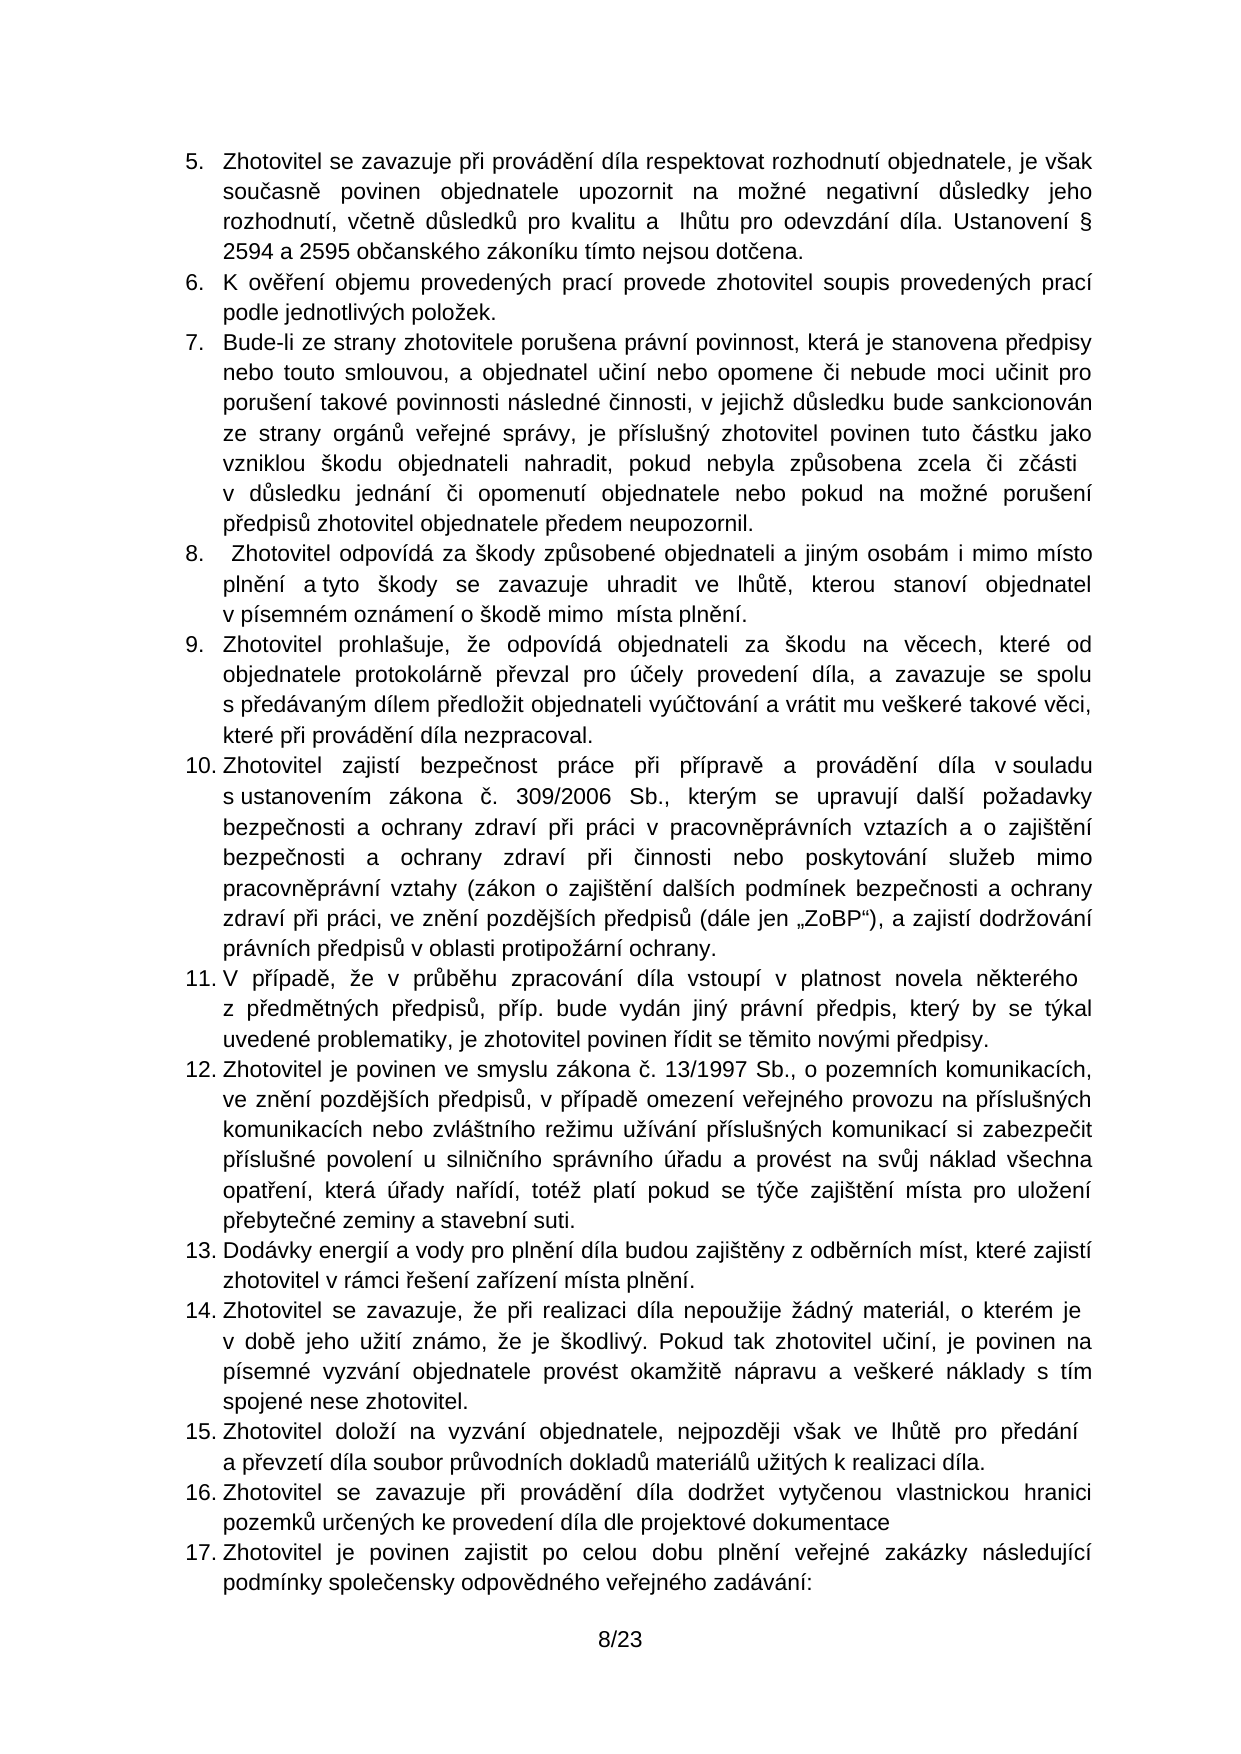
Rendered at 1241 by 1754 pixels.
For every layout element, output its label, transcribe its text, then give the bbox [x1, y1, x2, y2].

list Zhotovitel je povinen zajistit po celou dobu plnění veřejné zakázky následující podmínky společensky odpovědného veřejného zadávání: [185, 1539, 1093, 1596]
list Zhotovitel se zavazuje při provádění díla dodržet vytyčenou vlastnickou hranici pozemků určených ke provedení díla dle projektové dokumentace [185, 1479, 1093, 1535]
list K ověření objemu provedených prací provede zhotovitel soupis provedených prací podle jednotlivých položek. [185, 268, 1093, 325]
list Zhotovitel je povinen ve smyslu zákona č. 13/1997 Sb., o pozemních komunikacích, ve znění pozdějších předpisů, v případě omezení veřejného provozu na příslušných komunikacích nebo zvláštního režimu užívání příslušných komunikací si zabezpečit příslušné povolení u silničního správního úřadu a provést na svůj náklad všechna opatření, která úřady nařídí, totéž platí pokud se týče zajištění místa pro uložení přebytečné zeminy a stavební suti. [185, 1056, 1093, 1233]
list V případě, že v průběhu zpracování díla vstoupí v platnost novela některého z předmětných předpisů, příp. bude vydán jiný právní předpis, který by se týkal uvedené problematiky, je zhotovitel povinen řídit se těmito novými předpisy. [185, 965, 1093, 1052]
list Zhotovitel se zavazuje, že při realizaci díla nepoužije žádný materiál, o kterém je v době jeho užití známo, že je škodlivý. Pokud tak zhotovitel učiní, je povinen na písemné vyzvání objednatele provést okamžitě nápravu a veškeré náklady s tím spojené nese zhotovitel. [185, 1297, 1093, 1414]
list Zhotovitel prohlašuje, že odpovídá objednateli za škodu na věcech, které od objednatele protokolárně převzal pro účely provedení díla, a zavazuje se spolu s předávaným dílem předložit objednateli vyúčtování a vrátit mu veškeré takové věci, které při provádění díla nezpracoval. [185, 631, 1093, 748]
list Zhotovitel zajistí bezpečnost práce při přípravě a provádění díla v souladu s ustanovením zákona č. 309/2006 Sb., kterým se upravují další požadavky bezpečnosti a ochrany zdraví při práci v pracovněprávních vztazích a o zajištění bezpečnosti a ochrany zdraví při činnosti nebo poskytování služeb mimo pracovněprávní vztahy (zákon o zajištění dalších podmínek bezpečnosti a ochrany zdraví při práci, ve znění pozdějších předpisů (dále jen „ZoBP“), a zajistí dodržování právních předpisů v oblasti protipožární ochrany. [185, 752, 1093, 961]
list Zhotovitel odpovídá za škody způsobené objednateli a jiným osobám i mimo místo plnění a tyto škody se zavazuje uhradit ve lhůtě, kterou stanoví objednatel v písemném oznámení o škodě mimo místa plnění. [185, 540, 1093, 627]
list Zhotovitel doloží na vyzvání objednatele, nejpozději však ve lhůtě pro předání a převzetí díla soubor průvodních dokladů materiálů užitých k realizaci díla. [185, 1418, 1093, 1475]
list Zhotovitel se zavazuje při provádění díla respektovat rozhodnutí objednatele, je však současně povinen objednatele upozornit na možné negativní důsledky jeho rozhodnutí, včetně důsledků pro kvalitu a lhůtu pro odevzdání díla. Ustanovení § 2594 a 2595 občanského zákoníku tímto nejsou dotčena. [185, 148, 1093, 264]
list Bude-li ze strany zhotovitele porušena právní povinnost, která je stanovena předpisy nebo touto smlouvou, a objednatel učiní nebo opomene či nebude moci učinit pro porušení takové povinnosti následné činnosti, v jejichž důsledku bude sankcionován ze strany orgánů veřejné správy, je příslušný zhotovitel povinen tuto částku jako vzniklou škodu objednateli nahradit, pokud nebyla způsobena zcela či zčásti v důsledku jednání či opomenutí objednatele nebo pokud na možné porušení předpisů zhotovitel objednatele předem neupozornil. [185, 329, 1093, 536]
list Dodávky energií a vody pro plnění díla budou zajištěny z odběrních míst, které zajistí zhotovitel v rámci řešení zařízení místa plnění. [185, 1237, 1093, 1294]
